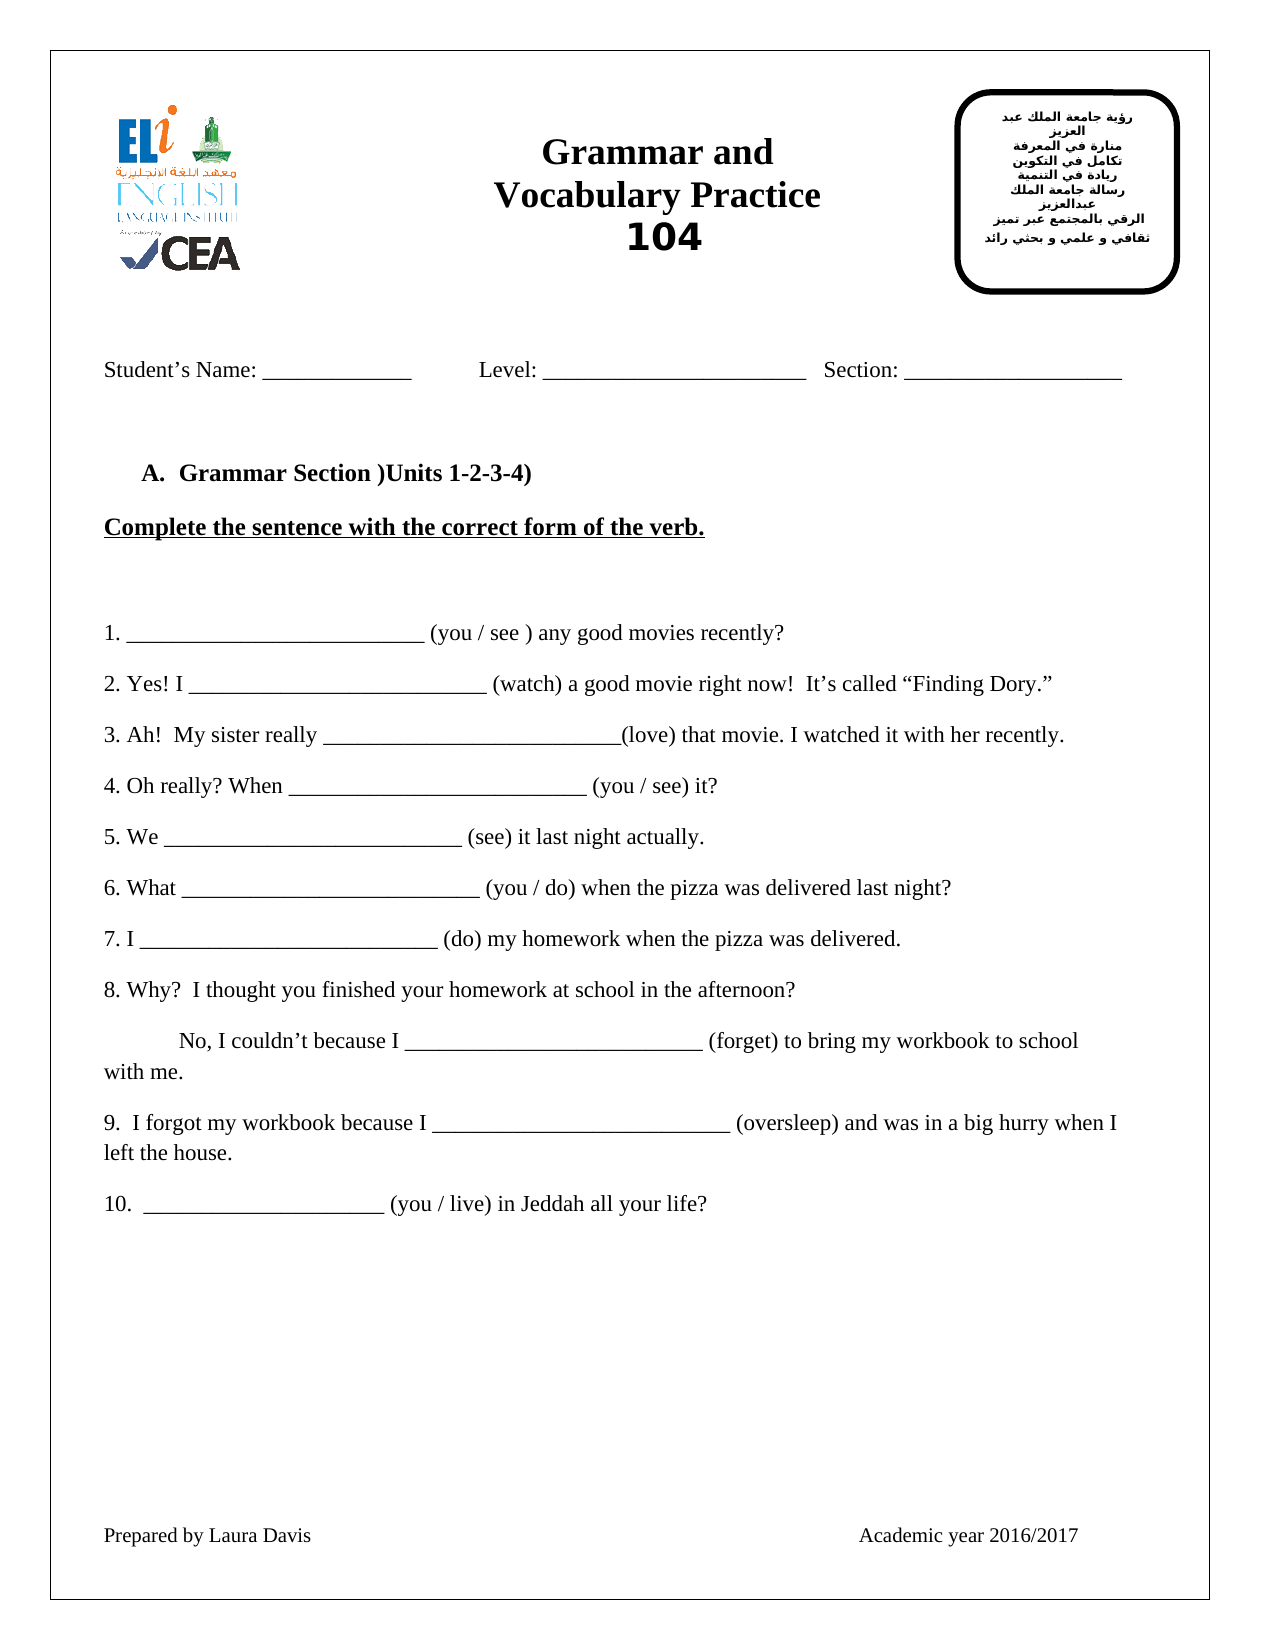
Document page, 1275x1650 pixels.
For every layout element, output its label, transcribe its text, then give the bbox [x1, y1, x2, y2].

text No, I couldn’t because I __________________________ (forget) to bring my workbook to school with me. [103, 1028, 1125, 1084]
text 4. Oh really? When __________________________ (you / see) it? [103, 772, 1125, 799]
text 6. What __________________________ (you / do) when the pizza was delivered last night? [103, 874, 1125, 901]
text 5. We __________________________ (see) it last night actually. [103, 823, 1125, 850]
list Grammar Section )Units 1-2-3-4) [141, 458, 1125, 486]
text Complete the sentence with the correct form of the verb. [103, 512, 1125, 540]
text 9. I forgot my workbook because I __________________________ (oversleep) and was in a big hurry when I left the house. [103, 1109, 1125, 1165]
text Student’s Name: _____________ Level: _______________________ Section: ___________________ [103, 356, 1125, 382]
text 8. Why? I thought you finished your homework at school in the afternoon? [103, 977, 1125, 1003]
text 1. __________________________ (you / see ) any good movies recently? [103, 619, 1125, 646]
text 3. Ah! My sister really __________________________(love) that movie. I watched it with her recently. [103, 721, 1125, 748]
picture [103, 103, 255, 274]
text 2. Yes! I __________________________ (watch) a good movie right now! It’s called “Finding Dory.” [103, 670, 1125, 697]
text 10. _____________________ (you / live) in Jeddah all your life? [103, 1190, 1125, 1216]
text 7. I __________________________ (do) my homework when the pizza was delivered. [103, 926, 1125, 952]
